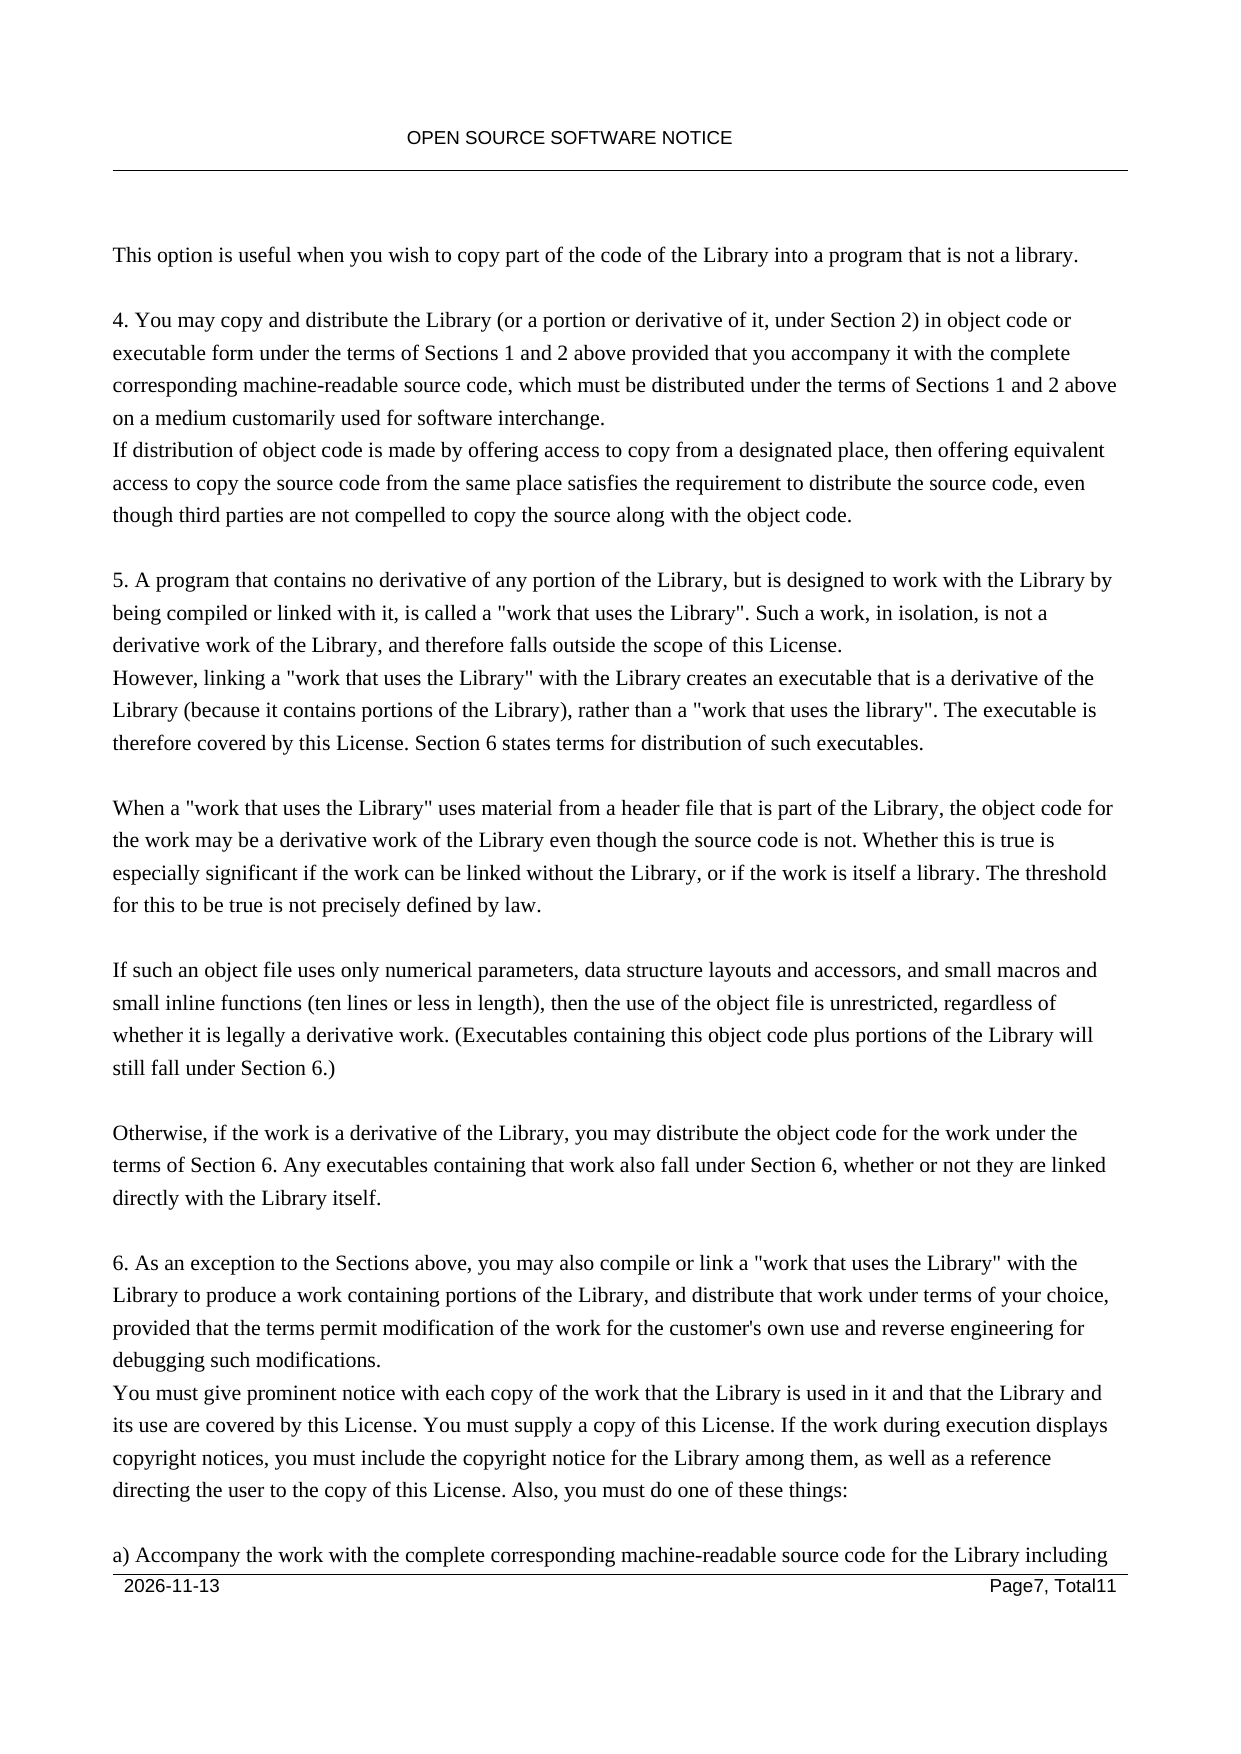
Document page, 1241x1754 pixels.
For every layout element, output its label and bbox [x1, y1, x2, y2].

text [112, 206, 1128, 1571]
